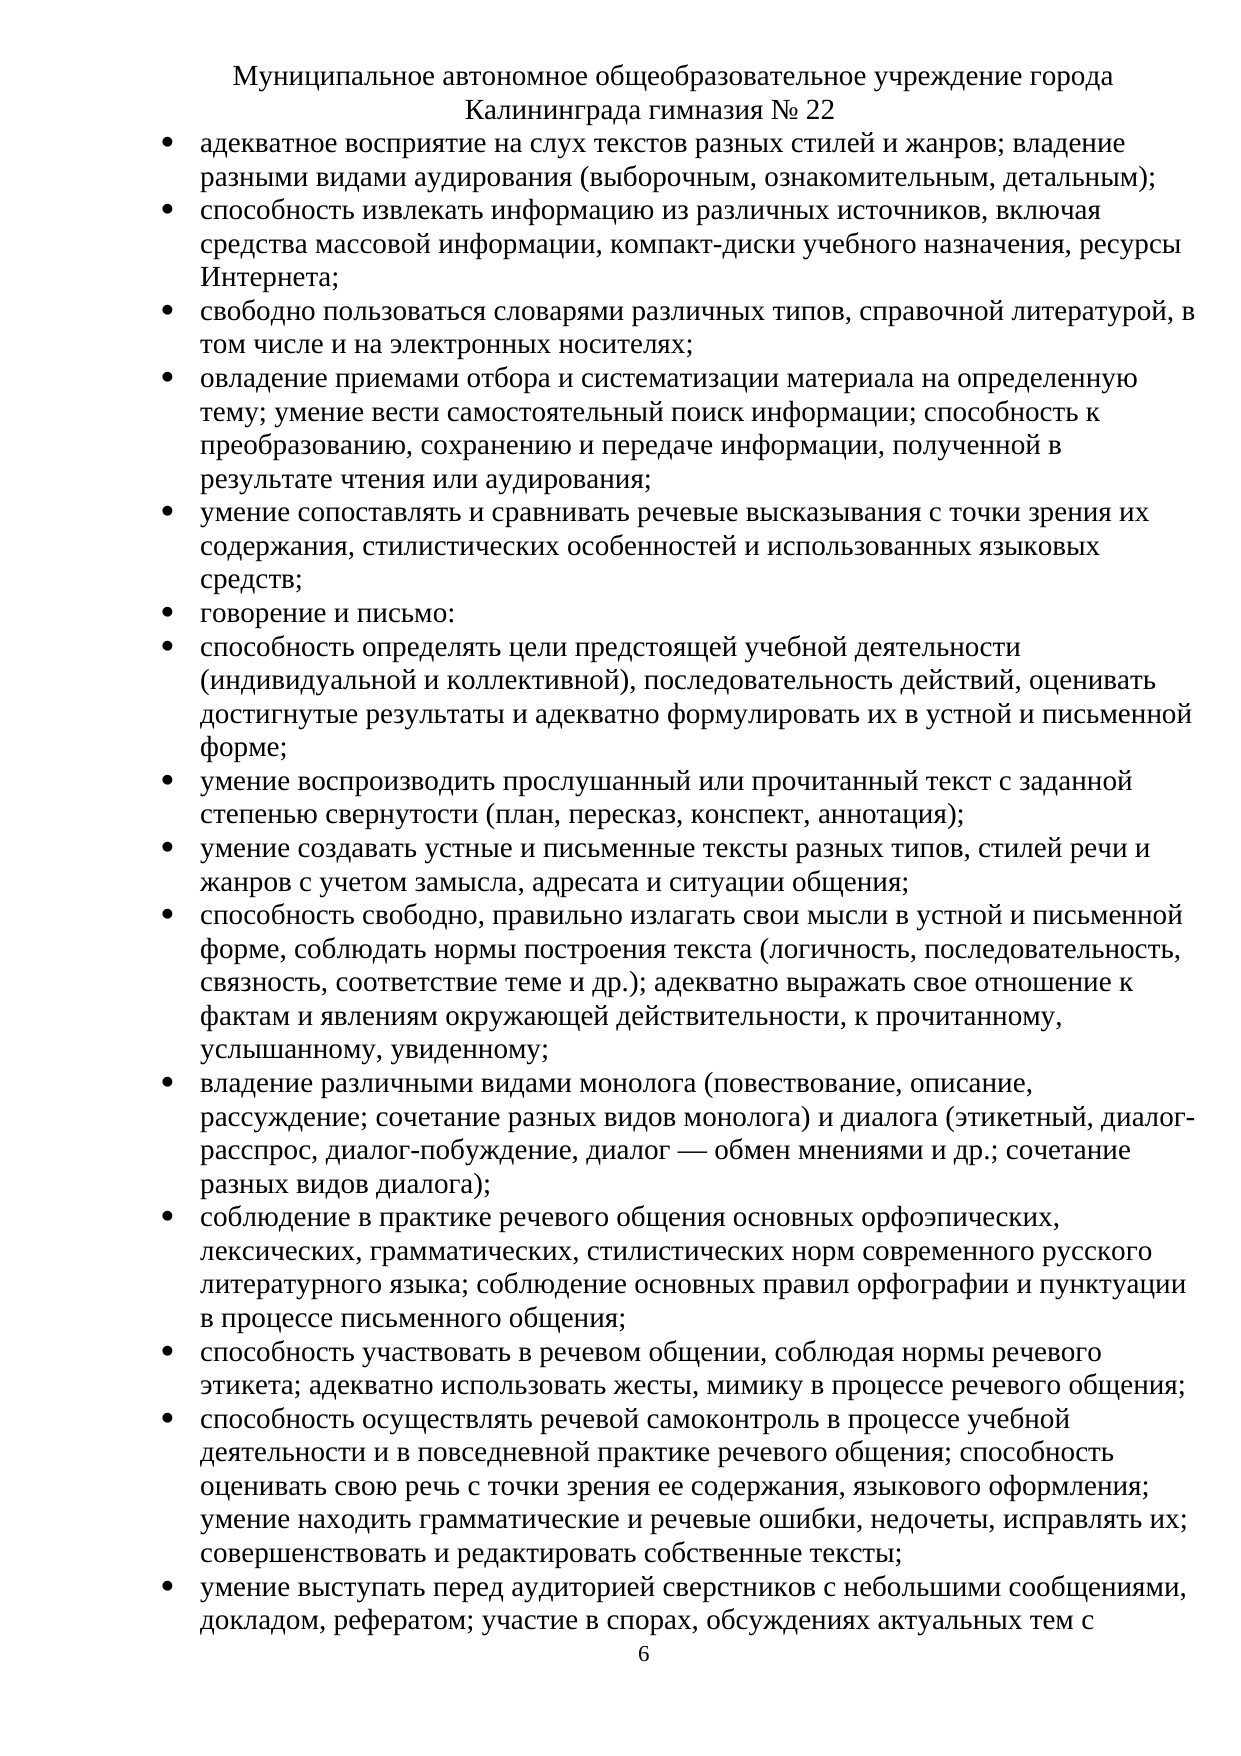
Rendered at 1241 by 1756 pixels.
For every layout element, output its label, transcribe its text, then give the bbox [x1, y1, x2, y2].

list владение различными видами монолога (повествование, описание, рассуждение; сочетание разных видов монолога) и диалога (этикетный, диалог-расспрос, диалог-побуждение, диалог — обмен мнениями и др.; сочетание разных видов диалога); [162, 1065, 1201, 1199]
list умение сопоставлять и сравнивать речевые высказывания с точки зрения их содержания, стилистических особенностей и использованных языковых средств; [162, 494, 1201, 595]
list овладение приемами отбора и систематизации материала на определенную тему; умение вести самостоятельный поиск информации; способность к преобразованию, сохранению и передаче информации, полученной в результате чтения или аудирования; [162, 360, 1201, 494]
list способность свободно, правильно излагать свои мысли в устной и письменной форме, соблюдать нормы построения текста (логичность, последовательность, связность, соответствие теме и др.); адекватно выражать свое отношение к фактам и явлениям окружающей действительности, к прочитанному, услышанному, увиденному; [162, 897, 1201, 1065]
list умение воспроизводить прослушанный или прочитанный текст с заданной степенью свернутости (план, пересказ, конспект, аннотация); [162, 763, 1201, 830]
list говорение и письмо: [162, 595, 1201, 629]
list свободно пользоваться словарями различных типов, справочной литературой, в том числе и на электронных носителях; [162, 293, 1201, 360]
list адекватное восприятие на слух текстов разных стилей и жанров; владение разными видами аудирования (выборочным, ознакомительным, детальным); [162, 125, 1201, 192]
list способность осуществлять речевой самоконтроль в процессе учебной деятельности и в повседневной практике речевого общения; способность оценивать свою речь с точки зрения ее содержания, языкового оформления; умение находить грамматические и речевые ошибки, недочеты, исправлять их; совершенствовать и редактировать собственные тексты; [162, 1401, 1201, 1569]
list соблюдение в практике речевого общения основных орфоэпических, лексических, грамматических, стилистических норм современного русского литературного языка; соблюдение основных правил орфографии и пунктуации в процессе письменного общения; [162, 1199, 1201, 1334]
list способность участвовать в речевом общении, соблюдая нормы речевого этикета; адекватно использовать жесты, мимику в процессе речевого общения; [162, 1334, 1201, 1401]
list способность извлекать информацию из различных источников, включая средства массовой информации, компакт-диски учебного назначения, ресурсы Интернета; [162, 192, 1201, 293]
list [162, 1569, 1201, 1636]
list способность определять цели предстоящей учебной деятельности (индивидуальной и коллективной), последовательность действий, оценивать достигнутые результаты и адекватно формулировать их в устной и письменной форме; [162, 629, 1201, 763]
list умение создавать устные и письменные тексты разных типов, стилей речи и жанров с учетом замысла, адресата и ситуации общения; [162, 830, 1201, 897]
